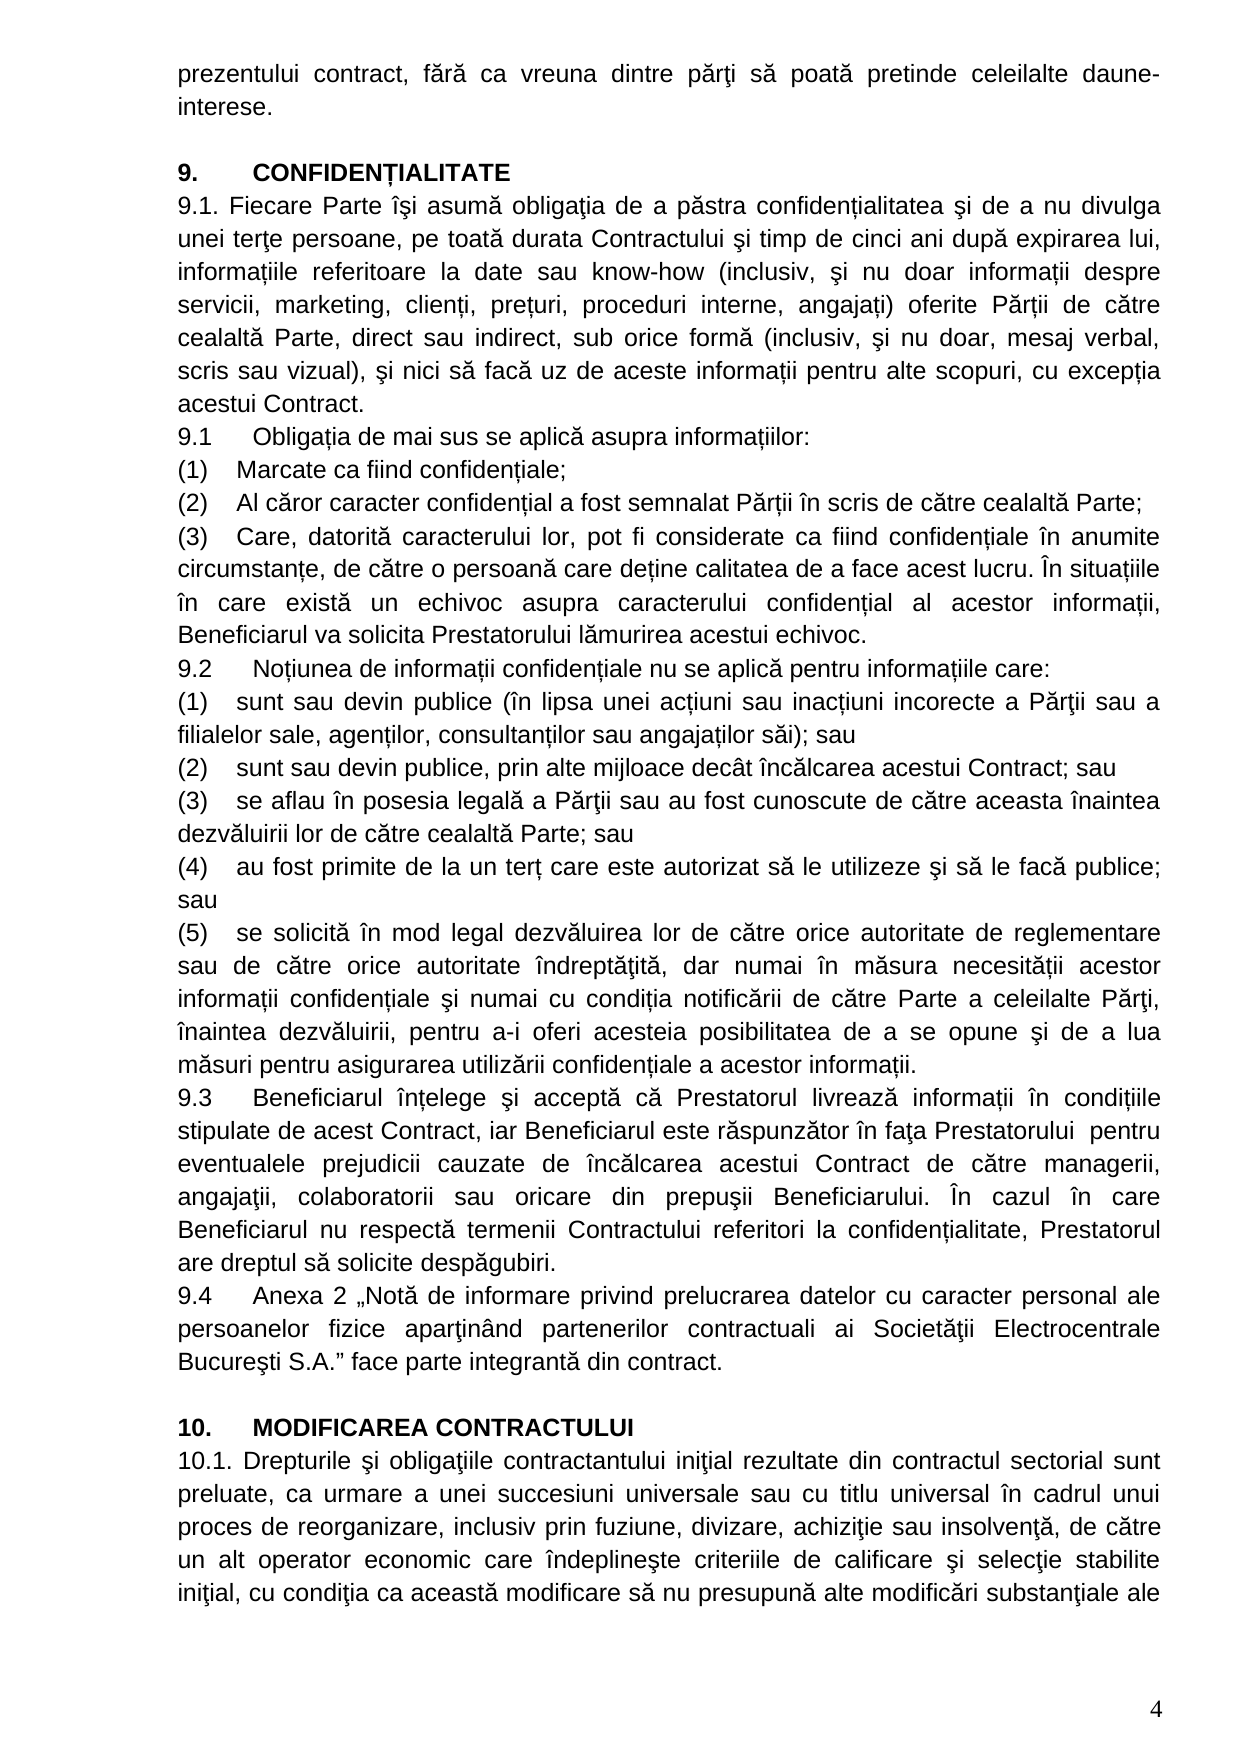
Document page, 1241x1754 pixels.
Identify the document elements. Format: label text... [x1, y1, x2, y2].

text (1) sunt sau devin publice (în lipsa unei acțiuni sau inacțiuni incorecte a Părţii sau a filialelor sale, agenților, consultanților sau angajaților săi); sau [177, 687, 1162, 748]
text (3) se aflau în posesia legală a Părţii sau au fost cunoscute de către aceasta înaintea dezvăluirii lor de către cealaltă Parte; sau [177, 786, 1162, 847]
text (1) Marcate ca fiind confidențiale; [177, 455, 1162, 484]
text 9.1. Fiecare Parte îşi asumă obligaţia de a păstra confidențialitatea şi de a nu divulga unei terţe persoane, pe toată durata Contractului şi timp de cinci ani după expirarea lui, informațiile referitoare la date sau know-how (inclusiv, şi nu doar informații despre servicii, marketing, clienți, prețuri, proceduri interne, angajați) oferite Părții de către cealaltă Parte, direct sau indirect, sub orice formă (inclusiv, şi nu doar, mesaj verbal, scris sau vizual), şi nici să facă uz de aceste informații pentru alte scopuri, cu excepția acestui Contract. [177, 191, 1162, 418]
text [177, 59, 1162, 121]
text (4) au fost primite de la un terț care este autorizat să le utilizeze şi să le facă publice; sau [177, 852, 1162, 913]
list Noțiunea de informații confidențiale nu se aplică pentru informațiile care: [177, 653, 1162, 682]
text (2) sunt sau devin publice, prin alte mijloace decât încălcarea acestui Contract; sau [177, 753, 1162, 781]
text (2) Al căror caracter confidențial a fost semnalat Părții în scris de către cealaltă Parte; [177, 488, 1162, 517]
list Anexa 2 „Notă de informare privind prelucrarea datelor cu caracter personal ale persoanelor fizice aparţinând partenerilor contractuali ai Societăţii Electrocentrale Bucureşti S.A.” face parte integrantă din contract. [177, 1281, 1162, 1376]
text (5) se solicită în mod legal dezvăluirea lor de către orice autoritate de reglementare sau de către orice autoritate îndreptăţită, dar numai în măsura necesității acestor informații confidențiale şi numai cu condiția notificării de către Parte a celeilalte Părţi, înaintea dezvăluirii, pentru a-i oferi acesteia posibilitatea de a se opune şi de a lua măsuri pentru asigurarea utilizării confidențiale a acestor informații. [177, 918, 1162, 1078]
list Beneficiarul înțelege şi acceptă că Prestatorul livrează informații în condițiile stipulate de acest Contract, iar Beneficiarul este răspunzător în faţa Prestatorului pentru eventualele prejudicii cauzate de încălcarea acestui Contract de către managerii, angajaţii, colaboratorii sau oricare din prepuşii Beneficiarului. În cazul în care Beneficiarul nu respectă termenii Contractului referitori la confidențialitate, Prestatorul are dreptul să solicite despăgubiri. [177, 1083, 1162, 1277]
list Obligația de mai sus se aplică asupra informațiilor: [177, 422, 1162, 451]
text (3) Care, datorită caracterului lor, pot fi considerate ca fiind confidențiale în anumite circumstanțe, de către o persoană care deține calitatea de a face acest lucru. În situațiile în care există un echivoc asupra caracterului confidențial al acestor informații, Beneficiarul va solicita Prestatorului lămurirea acestui echivoc. [177, 521, 1162, 649]
subtitle MODIFICAREA CONTRACTULUI [177, 1413, 1162, 1442]
subtitle CONFIDENȚIALITATE [177, 158, 1162, 187]
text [177, 1446, 1162, 1607]
